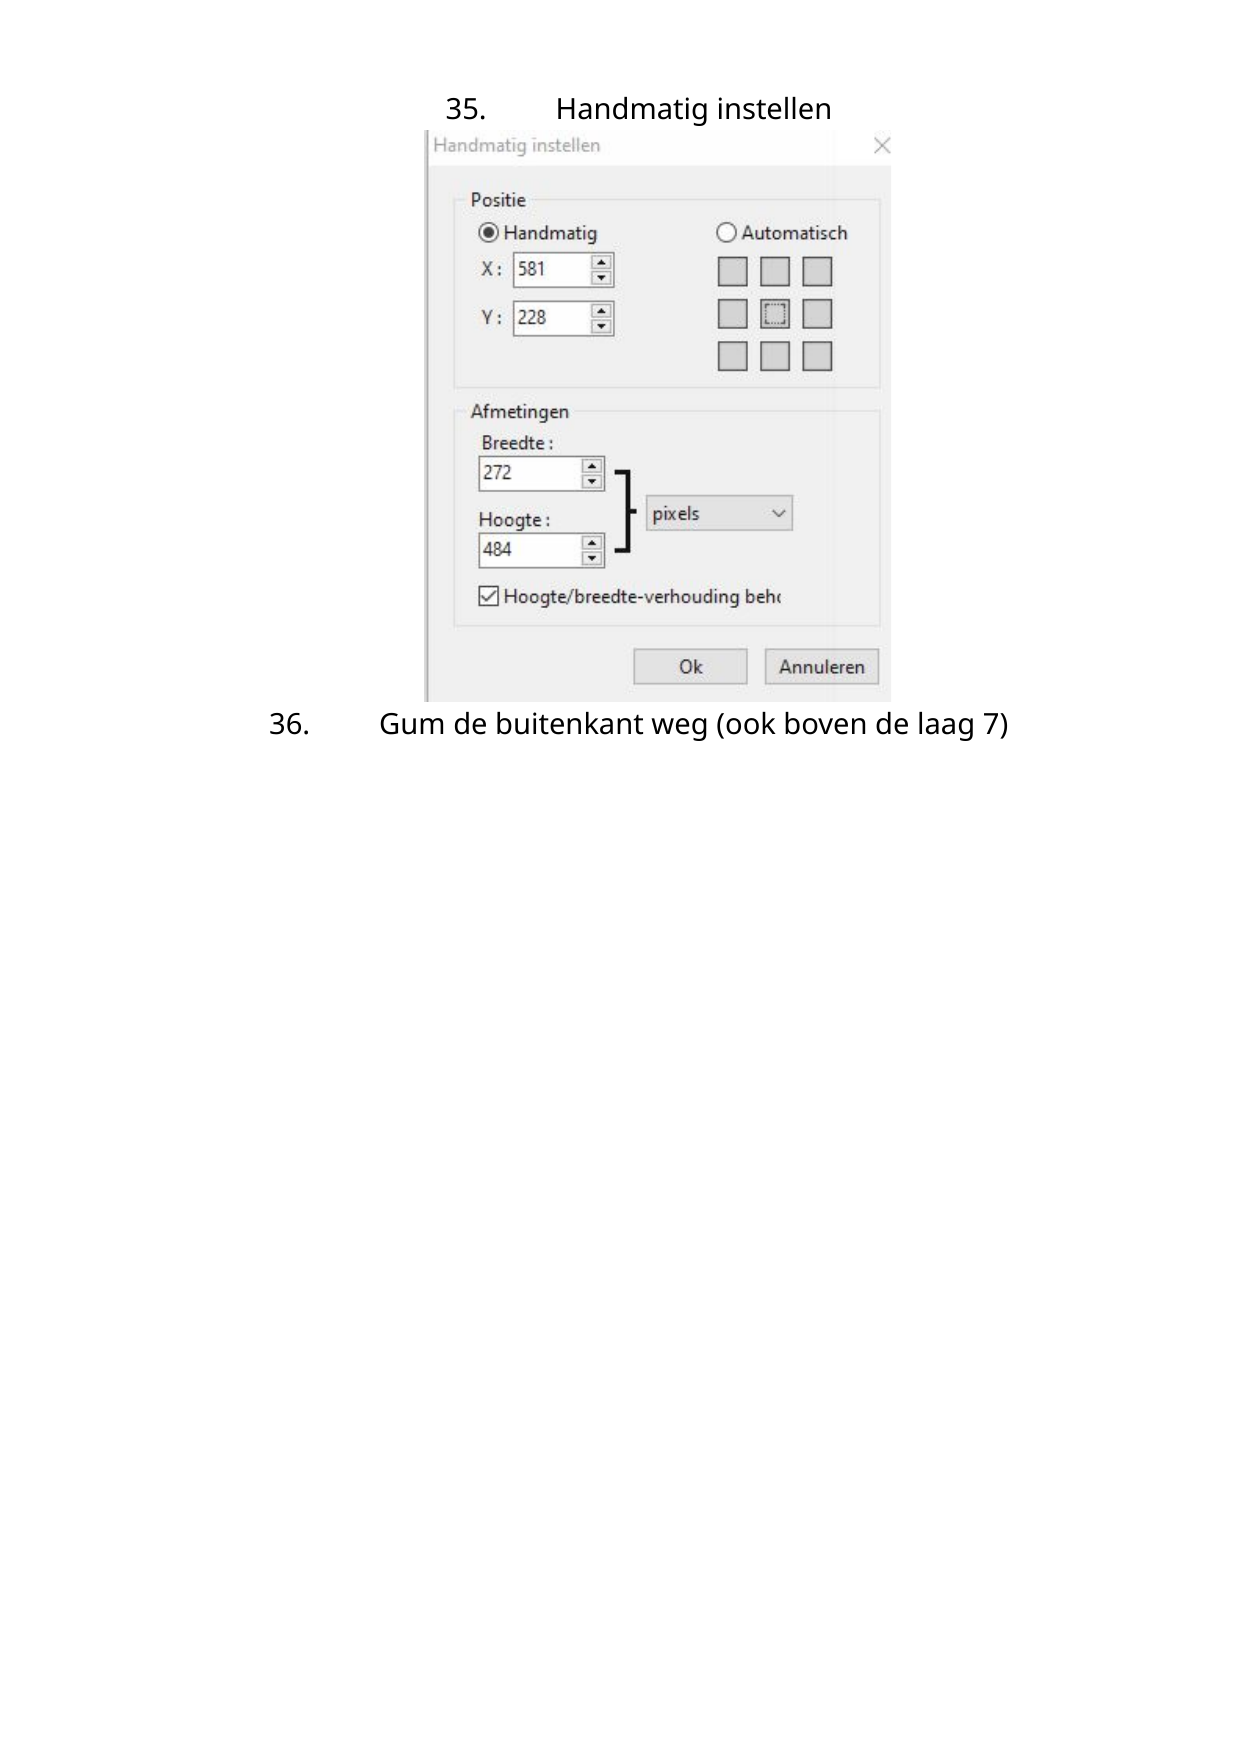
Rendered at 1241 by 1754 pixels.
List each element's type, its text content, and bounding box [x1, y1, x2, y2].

list Gum de buitenkant weg (ook boven de laag 7) [185, 704, 1093, 743]
picture [424, 130, 892, 702]
